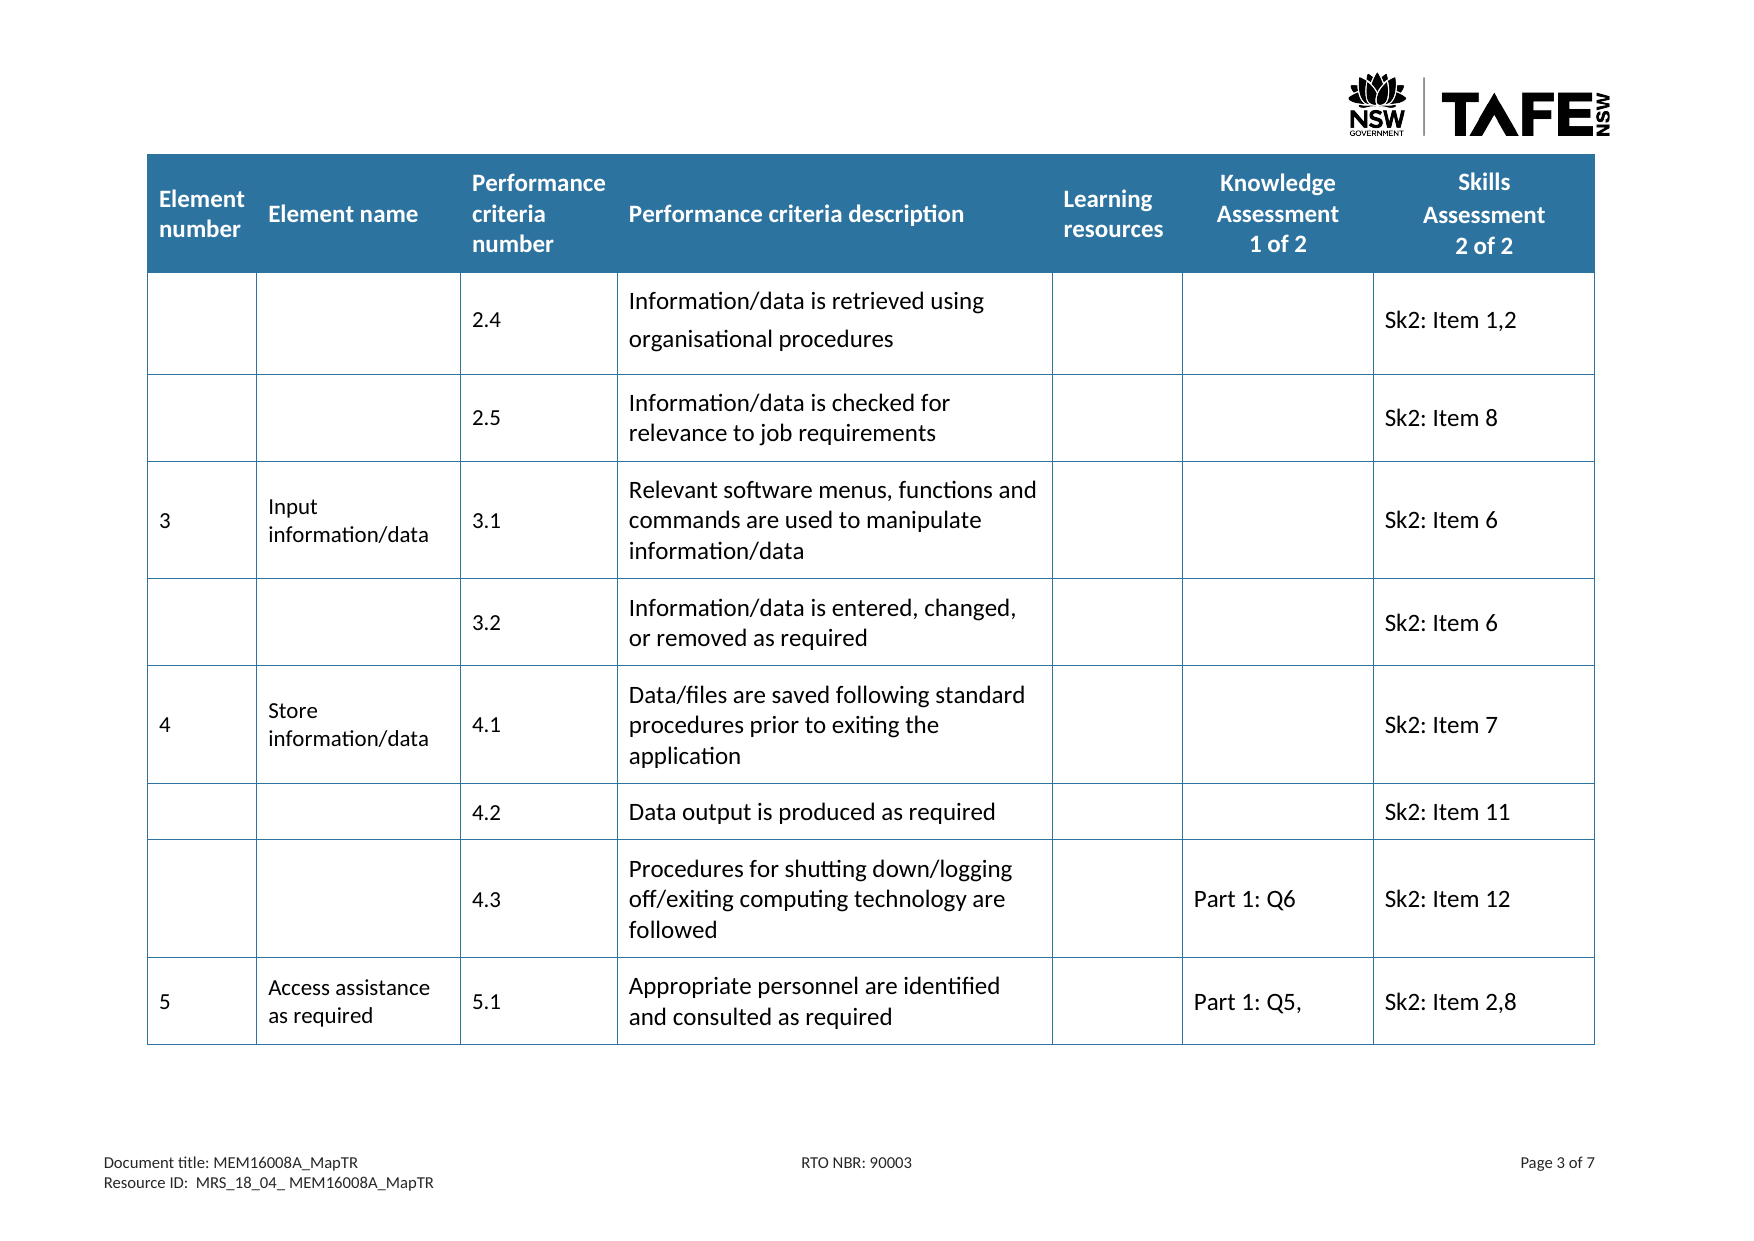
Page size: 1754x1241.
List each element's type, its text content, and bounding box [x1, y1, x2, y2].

table_cell Sk2: Item 8 [1374, 375, 1594, 461]
table_cell Information/data is entered, changed, or removed as required [618, 579, 1052, 665]
table_cell [1053, 958, 1182, 1044]
table_cell [1053, 784, 1182, 839]
table_header Performance criteria description [618, 155, 1052, 272]
table_cell 4 [148, 666, 256, 783]
table_cell Sk2: Item 6 [1374, 579, 1594, 665]
table_cell [148, 840, 256, 957]
table_cell Sk2: Item 11 [1374, 784, 1594, 839]
table_cell 5.1 [461, 958, 617, 1044]
table_cell Appropriate personnel are identified and consulted as required [618, 958, 1052, 1044]
table_cell [148, 579, 256, 665]
table_cell [257, 273, 460, 373]
table_header Element number [148, 155, 256, 272]
table_cell Data output is produced as required [618, 784, 1052, 839]
table_cell Information/data is checked for relevance to job requirements [618, 375, 1052, 461]
table_cell [1053, 375, 1182, 461]
table_cell [1053, 273, 1182, 373]
table_cell Sk2: Item 6 [1374, 462, 1594, 578]
table_cell [1183, 784, 1373, 839]
table_cell 4.3 [461, 840, 617, 957]
table_cell Input information/data [257, 462, 460, 578]
table_cell [148, 375, 256, 461]
table_cell 4.2 [461, 784, 617, 839]
table_cell Sk2: Item 12 [1374, 840, 1594, 957]
table_cell Access assistance as required [257, 958, 460, 1044]
table_cell Information/data is retrieved using organisational procedures [618, 273, 1052, 373]
table_cell [148, 784, 256, 839]
table_header Knowledge Assessment 1 of 2 [1183, 155, 1373, 272]
table_cell Sk2: Item 1,2 [1374, 273, 1594, 373]
table_cell [257, 579, 460, 665]
table_cell 4.1 [461, 666, 617, 783]
table_cell Data/files are saved following standard procedures prior to exiting the application [618, 666, 1052, 783]
table_cell [1183, 666, 1373, 783]
table_cell Relevant software menus, functions and commands are used to manipulate information/data [618, 462, 1052, 578]
table_cell [257, 840, 460, 957]
table_cell Part 1: Q6 [1183, 840, 1373, 957]
picture [1348, 71, 1610, 137]
table_header Performance criteria number [461, 155, 617, 272]
table_cell 5 [148, 958, 256, 1044]
table_cell Sk2: Item 7 [1374, 666, 1594, 783]
table_cell [148, 273, 256, 373]
table_header Element name [257, 155, 460, 272]
table_cell Procedures for shutting down/logging off/exiting computing technology are followed [618, 840, 1052, 957]
table_cell 3 [148, 462, 256, 578]
table_cell [257, 784, 460, 839]
table_cell [1183, 579, 1373, 665]
table_cell 2.4 [461, 273, 617, 373]
table_cell [1183, 273, 1373, 373]
table_cell [1053, 579, 1182, 665]
table_cell [257, 375, 460, 461]
table_cell [1183, 462, 1373, 578]
table_cell [1053, 666, 1182, 783]
table_cell Part 1: Q5, [1183, 958, 1373, 1044]
table_cell Store information/data [257, 666, 460, 783]
table_cell 2.5 [461, 375, 617, 461]
table_cell Sk2: Item 2,8 [1374, 958, 1594, 1044]
table_cell 3.2 [461, 579, 617, 665]
table_cell [1053, 840, 1182, 957]
table_header Skills Assessment 2 of 2 [1374, 155, 1594, 272]
table_header Learning resources [1053, 155, 1182, 272]
table_cell [1183, 375, 1373, 461]
table_cell 3.1 [461, 462, 617, 578]
table_cell [1053, 462, 1182, 578]
